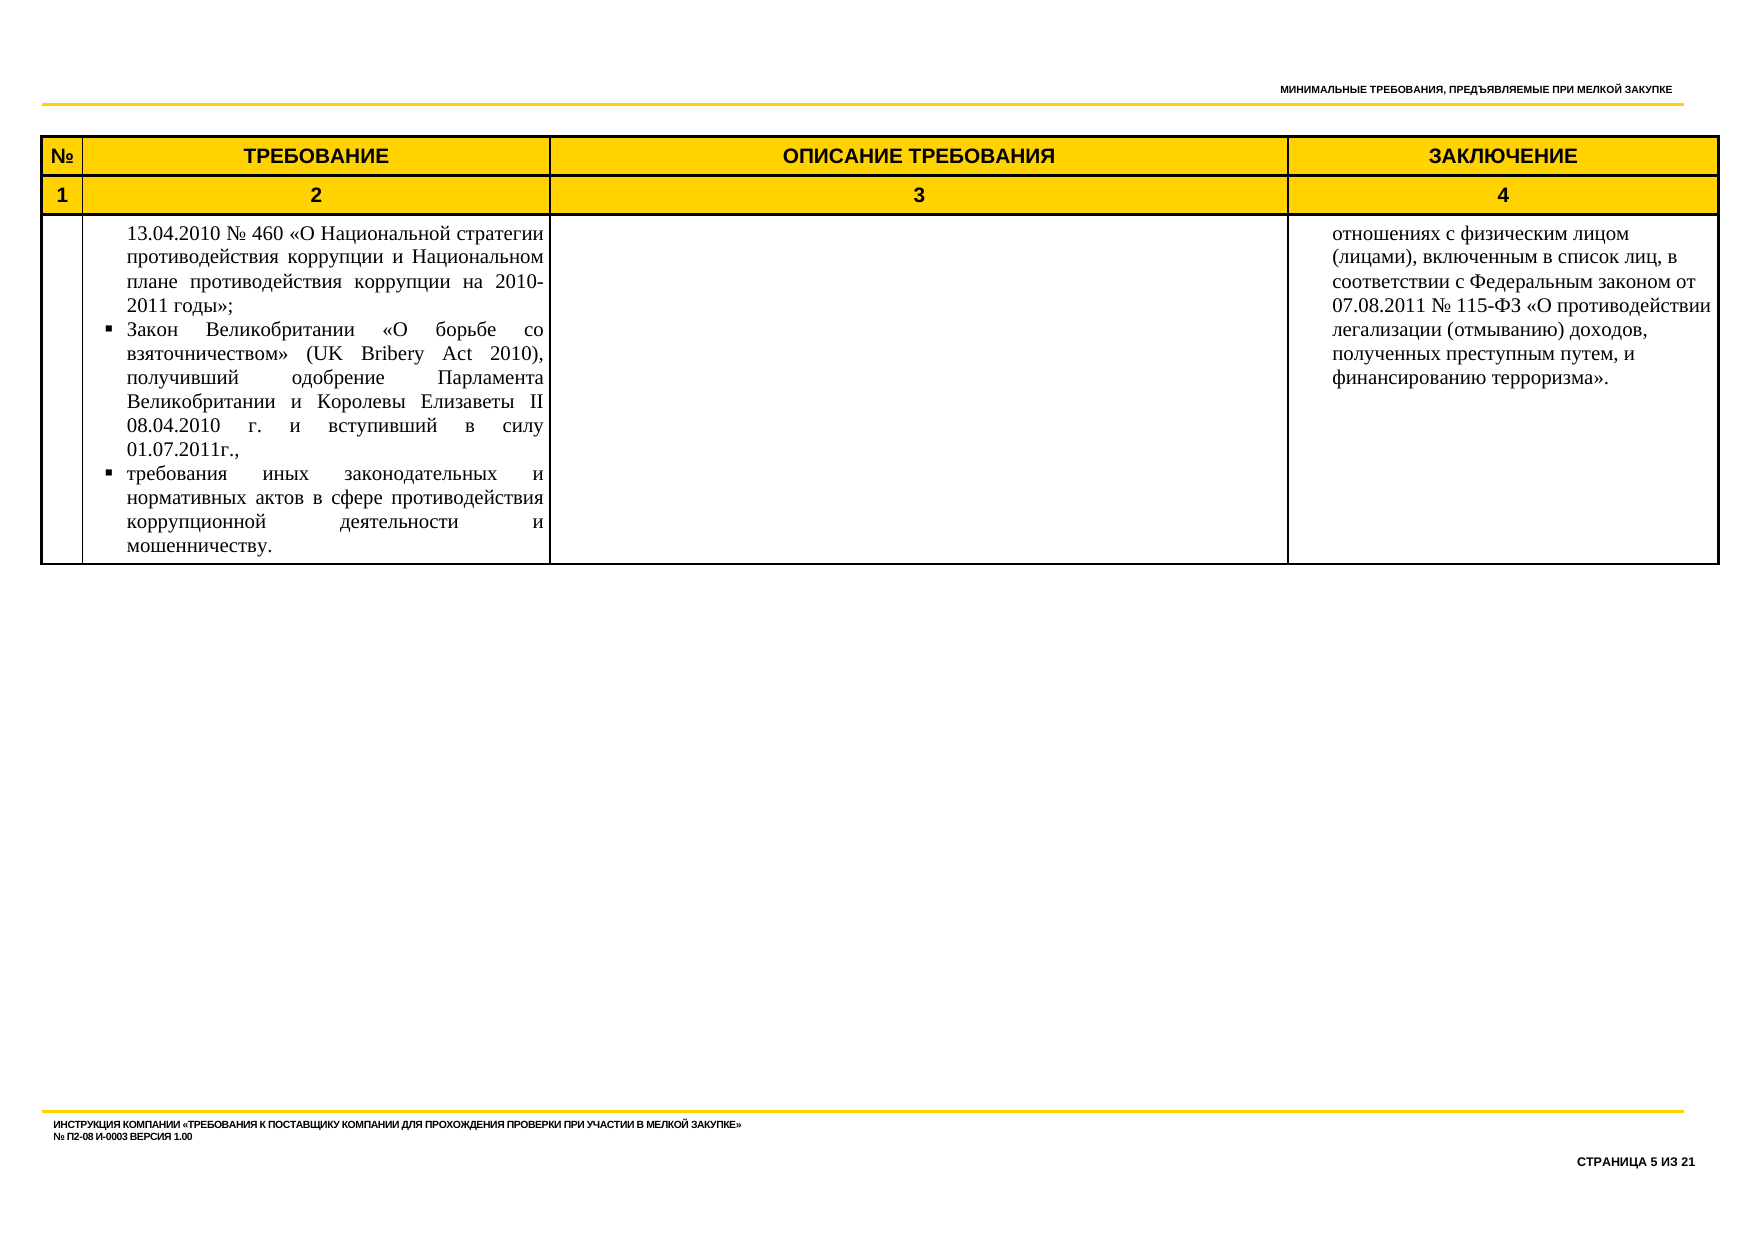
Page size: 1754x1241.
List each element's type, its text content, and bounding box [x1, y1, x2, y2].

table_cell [1289, 216, 1717, 563]
table_cell 1 [43, 177, 82, 213]
table_header № [43, 138, 82, 174]
table_header Требование [83, 138, 549, 174]
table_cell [83, 216, 549, 563]
table_cell 2 [83, 177, 549, 213]
table_header Описание требования [551, 138, 1287, 174]
table_cell 4 [1289, 177, 1717, 213]
table_cell 3 [551, 177, 1287, 213]
table_cell [43, 216, 82, 563]
table_header Заключение [1289, 138, 1717, 174]
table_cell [551, 216, 1287, 563]
